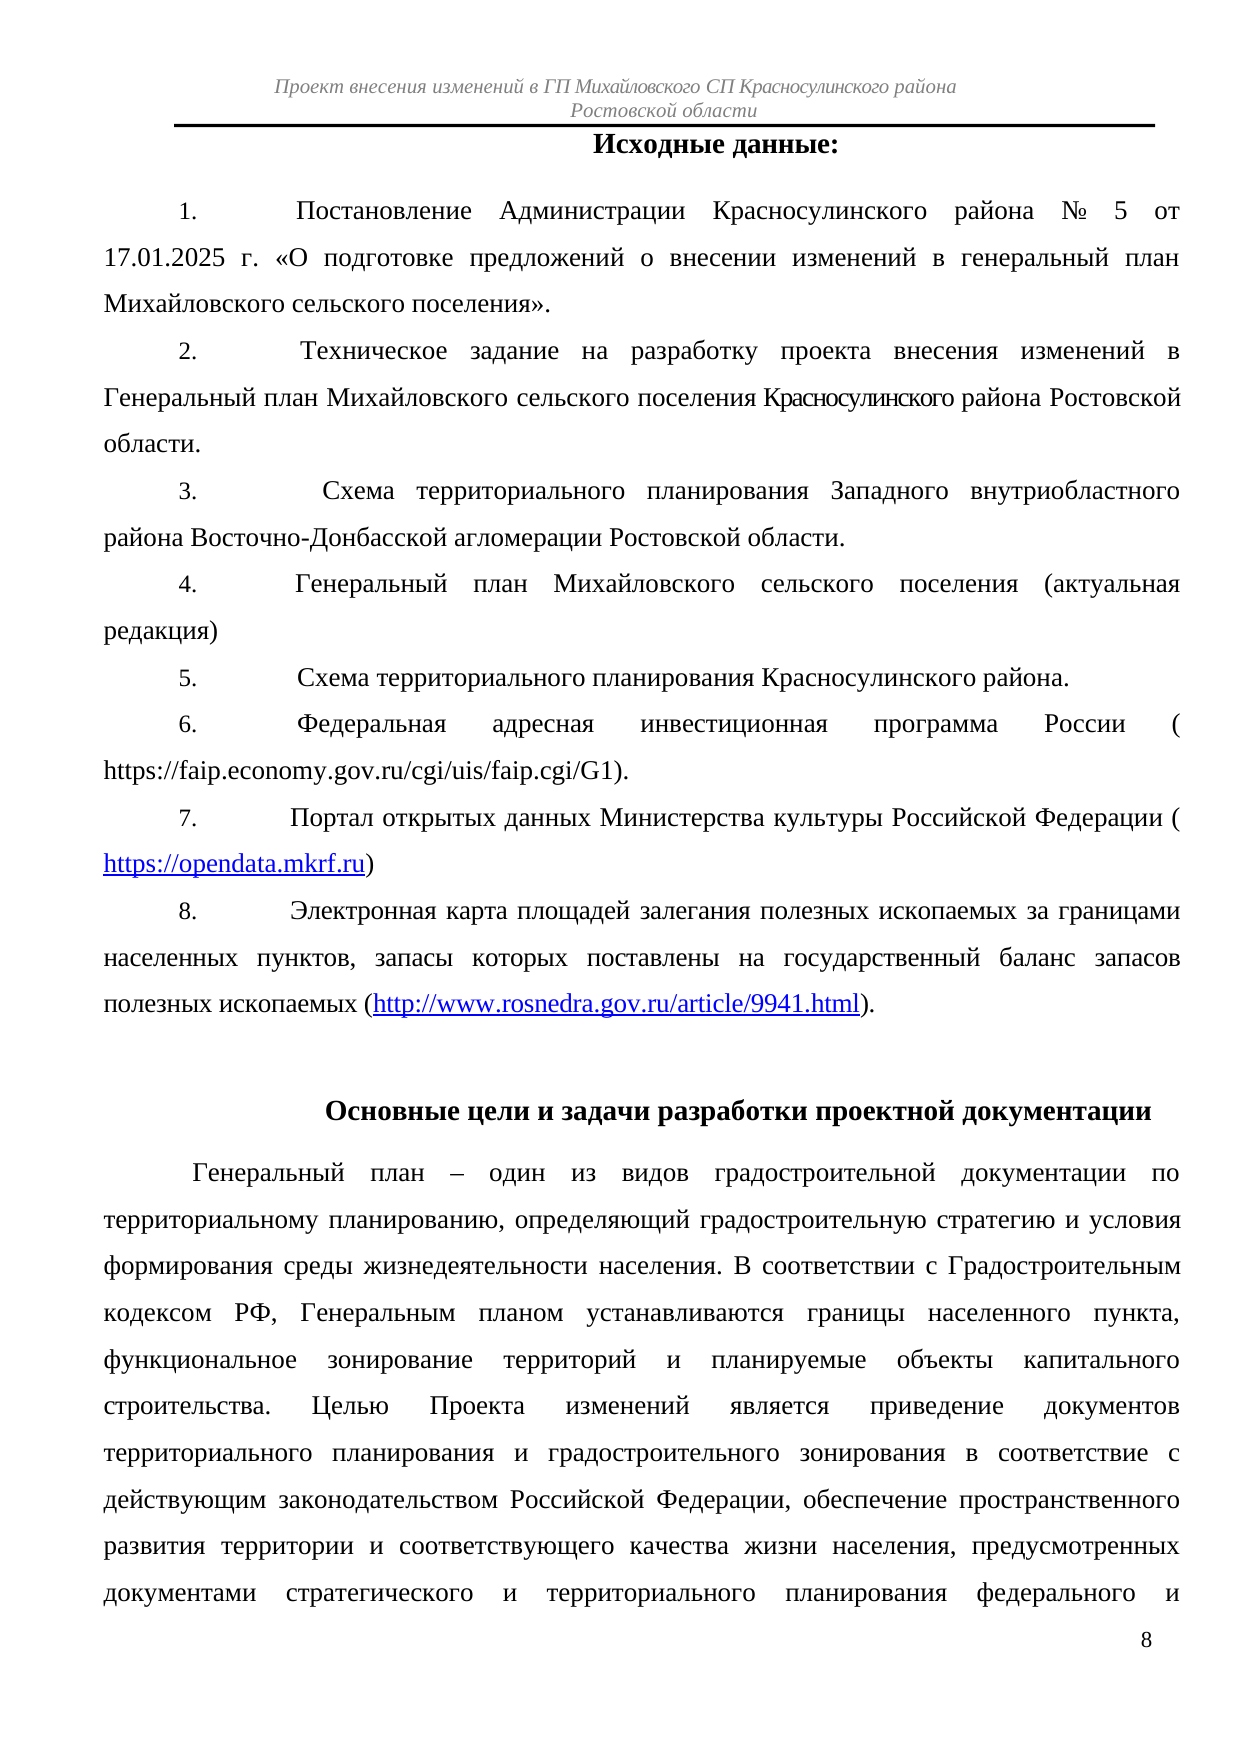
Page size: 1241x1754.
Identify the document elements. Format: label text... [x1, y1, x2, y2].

list Электронная карта площадей залегания полезных ископаемых за границами населенных пунктов, запасы которых поставлены на государственный баланс запасов полезных ископаемых (http://www.rosnedra.gov.ru/article/9941.html). [103, 894, 1181, 1018]
list Схема территориального планирования Западного внутриобластного района Восточно-Донбасской агломерации Ростовской области. [103, 474, 1181, 552]
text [103, 1156, 1181, 1607]
list Портал открытых данных Министерства культуры Российской Федерации ( https://opendata.mkrf.ru) [103, 801, 1181, 878]
list Техническое задание на разработку проекта внесения изменений в Генеральный план Михайловского сельского поселения Красносулинского района Ростовской области. [103, 334, 1181, 458]
list Постановление Администрации Красносулинского района № 5 от 17.01.2025 г. «О подготовке предложений о внесении изменений в генеральный план Михайловского сельского поселения». [103, 194, 1181, 318]
list Генеральный план Михайловского сельского поселения (актуальная редакция) [103, 567, 1181, 645]
list Федеральная адресная инвестиционная программа России ( https://faip.economy.gov.ru/cgi/uis/faip.cgi/G1). [103, 707, 1181, 785]
subtitle Исходные данные: [251, 127, 1181, 161]
subtitle Основные цели и задачи разработки проектной документации [295, 1094, 1181, 1127]
list Схема территориального планирования Красносулинского района. [103, 661, 1181, 692]
